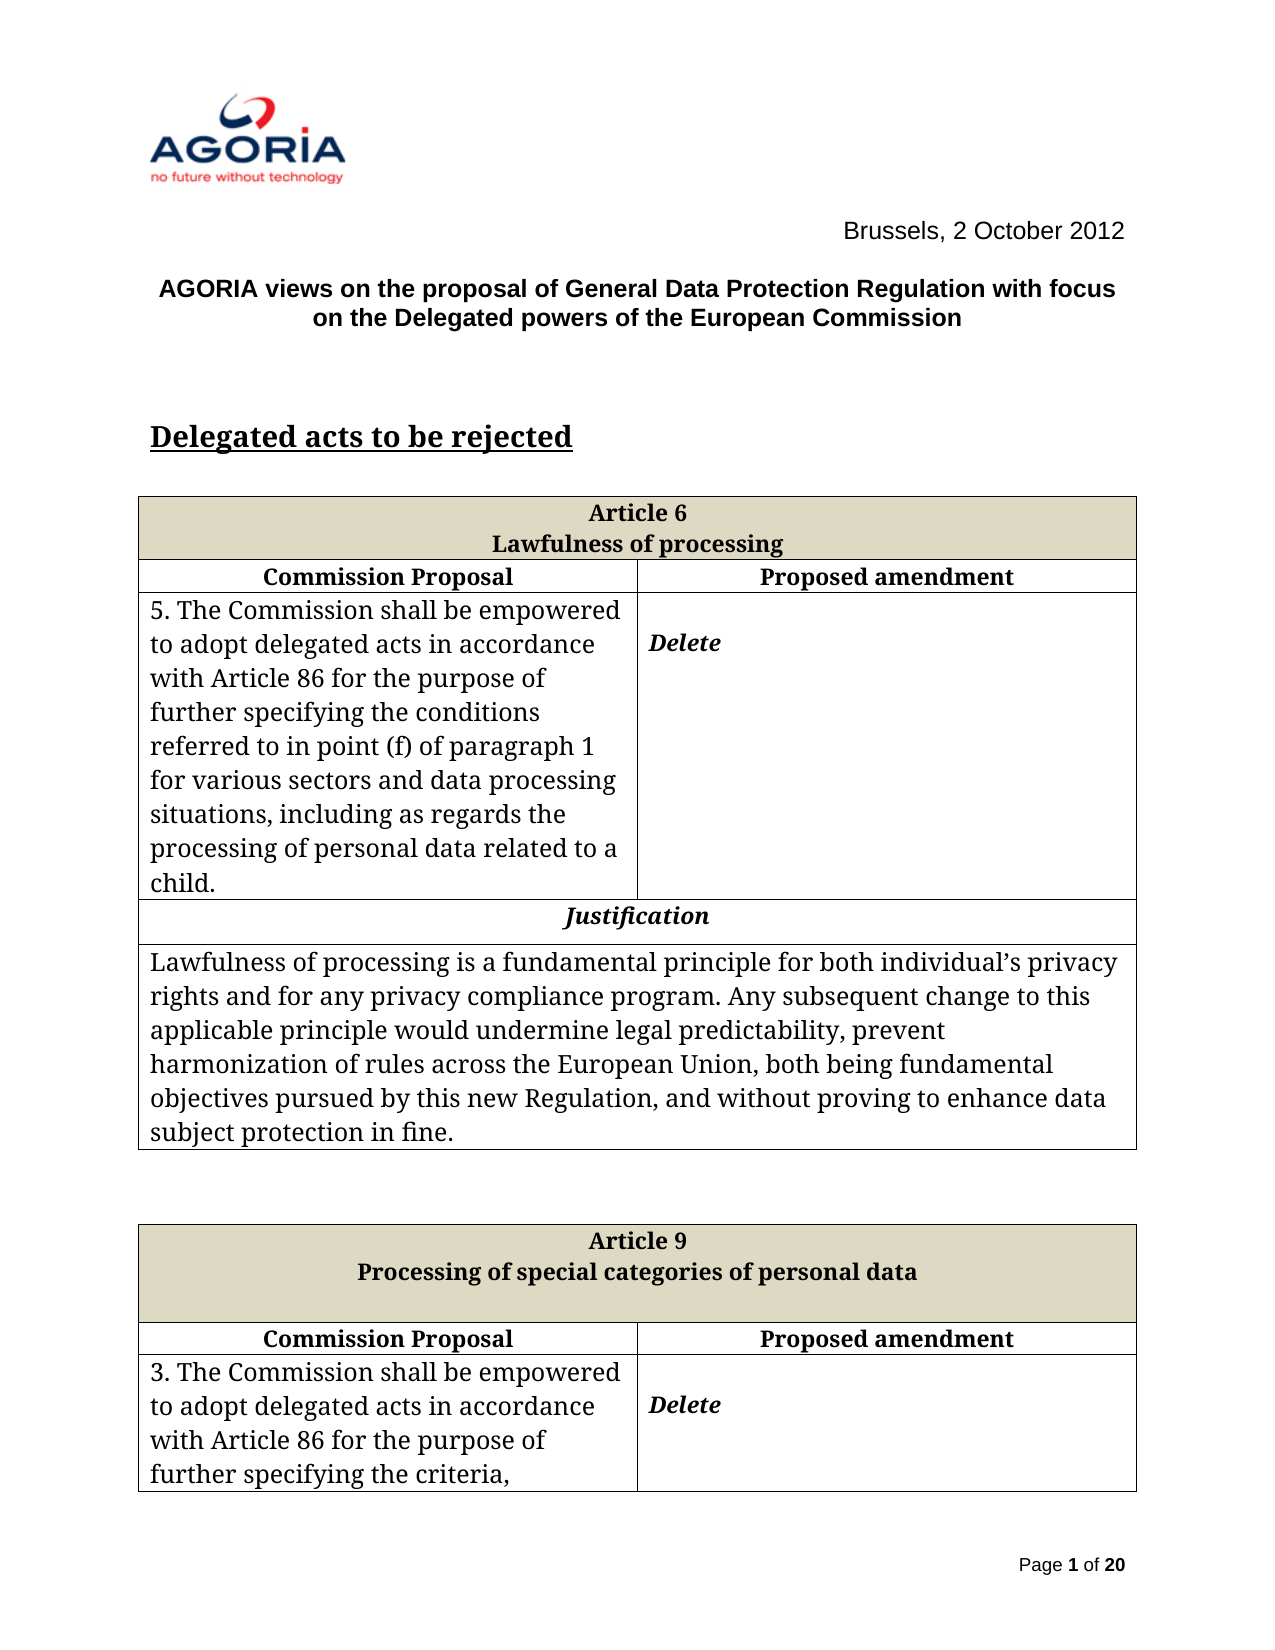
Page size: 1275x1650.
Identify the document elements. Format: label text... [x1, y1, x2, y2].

table_cell Lawfulness of processing is a fundamental principle for both individual’s privacy rights and for any privacy compliance program. Any subsequent change to this applicable principle would undermine legal predictability, prevent harmonization of rules across the European Union, both being fundamental objectives pursued by this new Regulation, and without proving to enhance data subject protection in fine. [139, 945, 1136, 1149]
table_cell Commission Proposal [139, 1323, 637, 1354]
text Brussels, 2 October 2012 [150, 216, 1125, 245]
text AGORIA views on the proposal of General Data Protection Regulation with focus on the Delegated powers of the European Commission [150, 274, 1125, 331]
table_cell Proposed amendment [638, 560, 1136, 592]
table_cell Proposed amendment [638, 1323, 1136, 1354]
table_cell Delete [638, 1355, 1136, 1491]
text Delegated acts to be rejected [150, 416, 1125, 456]
table_header Article 9 Processing of special categories of personal data [139, 1225, 1136, 1322]
table_cell 5. The Commission shall be empowered to adopt delegated acts in accordance with Article 86 for the purpose of further specifying the conditions referred to in point (f) of paragraph 1 for various sectors and data processing situations, including as regards the processing of personal data related to a child. [139, 593, 637, 899]
table_cell Commission Proposal [139, 560, 637, 592]
table_cell Justification [139, 900, 1136, 944]
table_cell Delete [638, 593, 1136, 899]
picture [150, 75, 346, 217]
table_header Article 6 Lawfulness of processing [139, 497, 1136, 559]
